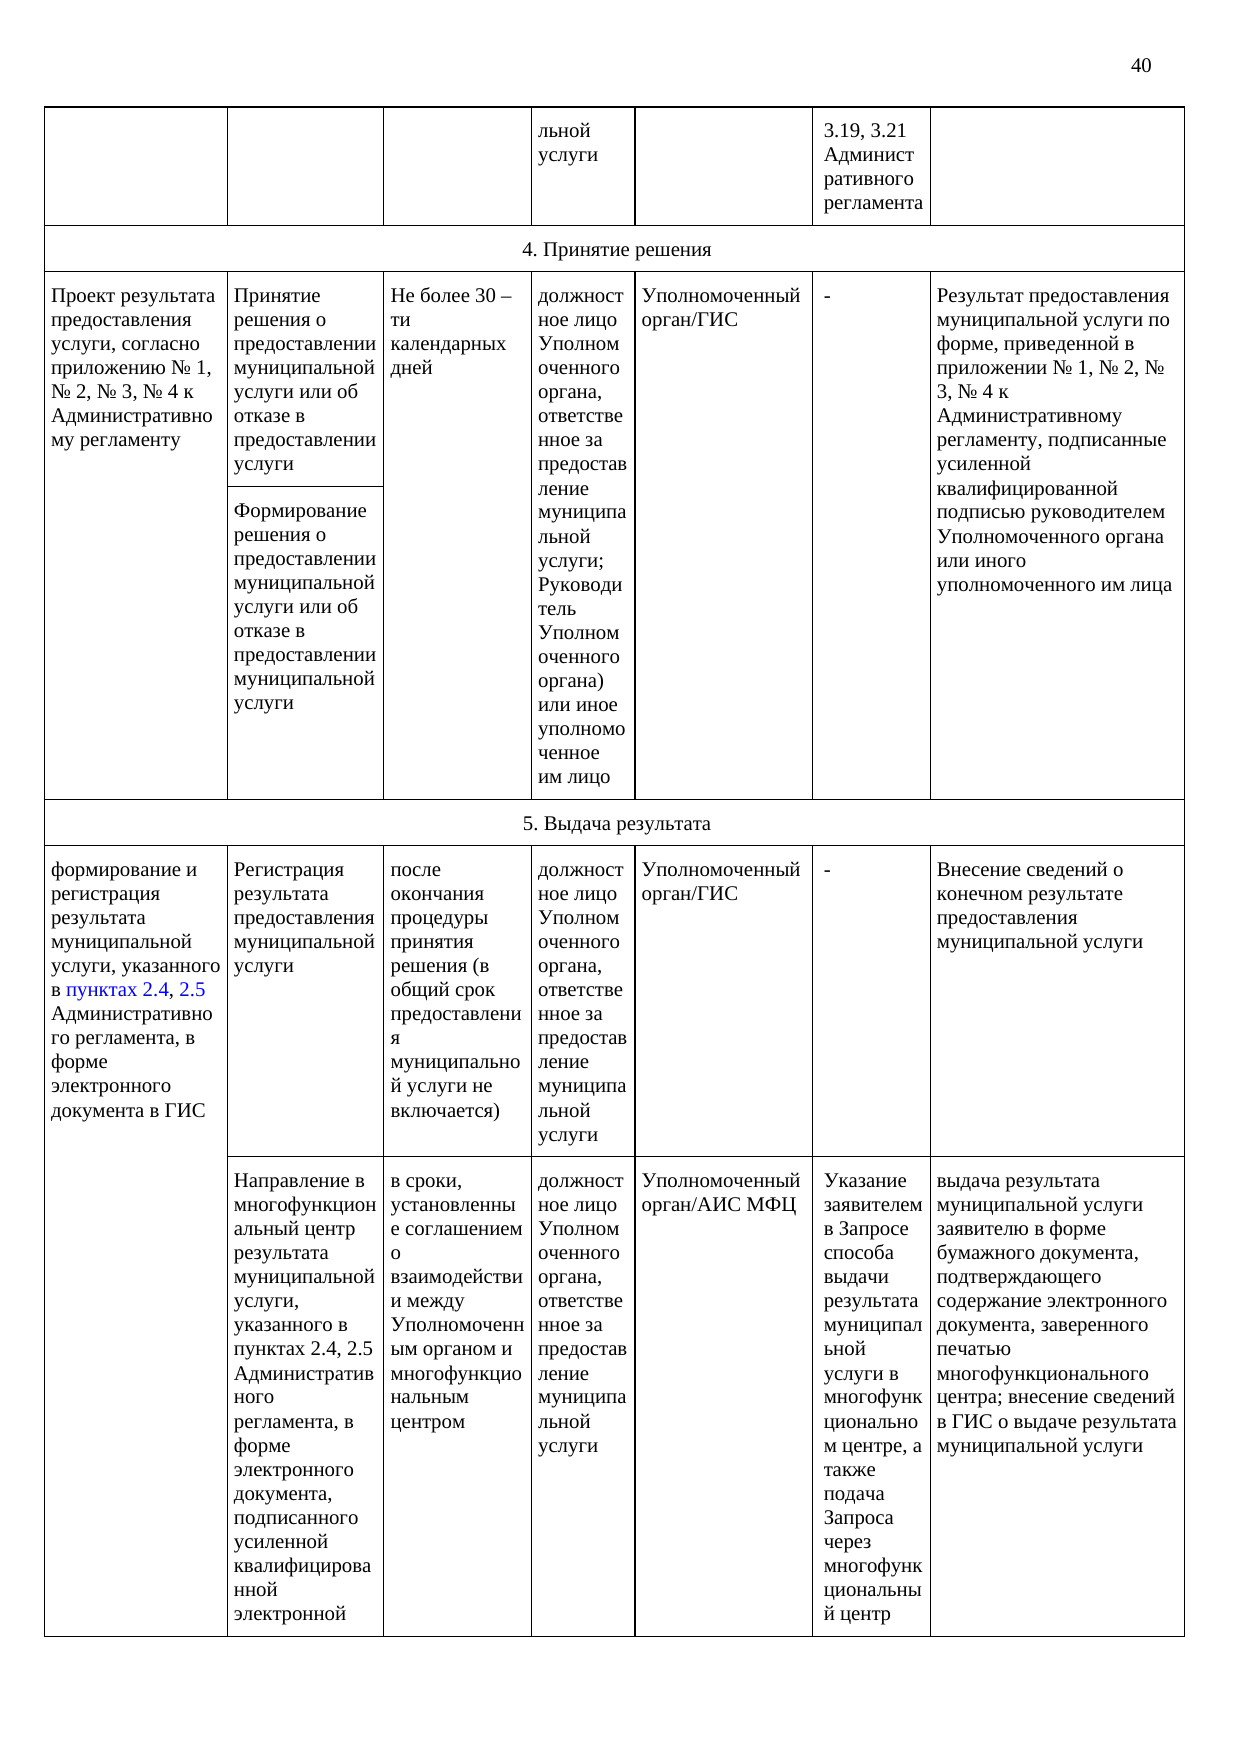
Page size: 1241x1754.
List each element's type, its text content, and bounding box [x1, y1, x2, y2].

table_cell - [813, 846, 930, 1156]
table_cell должностное лицо Уполномоченного органа, ответственное за предоставление муниципальной услуги [532, 846, 634, 1156]
table_cell Проект результата предоставления услуги, согласно приложению № 1, № 2, № 3, № 4 к Административному регламенту [45, 272, 227, 799]
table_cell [931, 108, 1184, 225]
table_cell должностное лицо Уполномоченного органа, ответственное за предоставление муниципальной услуги; Руководитель Уполномоченного органа) или иное уполномоченное им лицо [532, 272, 634, 799]
table_cell Внесение сведений о конечном результате предоставления муниципальной услуги [931, 846, 1184, 1156]
table_cell Принятие решения о предоставлении муниципальной услуги или об отказе в предоставлении услуги [228, 272, 383, 486]
table_cell Уполномоченный орган/ГИС [636, 272, 812, 799]
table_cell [636, 1157, 812, 1636]
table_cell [228, 1157, 383, 1636]
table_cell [931, 1157, 1184, 1636]
table_cell после окончания процедуры принятия решения (в общий срок предоставления муниципальной услуги не включается) [384, 846, 531, 1156]
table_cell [384, 1157, 531, 1636]
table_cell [813, 1157, 930, 1636]
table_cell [813, 108, 930, 225]
table_cell 5. Выдача результата [45, 800, 1184, 845]
table_cell Уполномоченный орган/ГИС [636, 846, 812, 1156]
table_cell - [813, 272, 930, 799]
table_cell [532, 108, 634, 225]
table_cell 4. Принятие решения [45, 226, 1184, 271]
table_cell Регистрация результата предоставления муниципальной услуги [228, 846, 383, 1156]
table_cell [384, 108, 531, 225]
table_cell Результат предоставления муниципальной услуги по форме, приведенной в приложении № 1, № 2, № 3, № 4 к Административному регламенту, подписанные усиленной квалифицированной подписью руководителем Уполномоченного органа или иного уполномоченного им лица [931, 272, 1184, 799]
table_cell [532, 1157, 634, 1636]
table_cell формирование и регистрация результата муниципальной услуги, указанного в пунктах 2.4, 2.5 Административного регламента, в форме электронного документа в ГИС [45, 846, 227, 1636]
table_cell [45, 108, 227, 225]
table_cell Не более 30 –ти календарных дней [384, 272, 531, 799]
table_cell Формирование решения о предоставлении муниципальной услуги или об отказе в предоставлении муниципальной услуги [228, 487, 383, 799]
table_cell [636, 108, 812, 225]
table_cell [228, 108, 383, 225]
